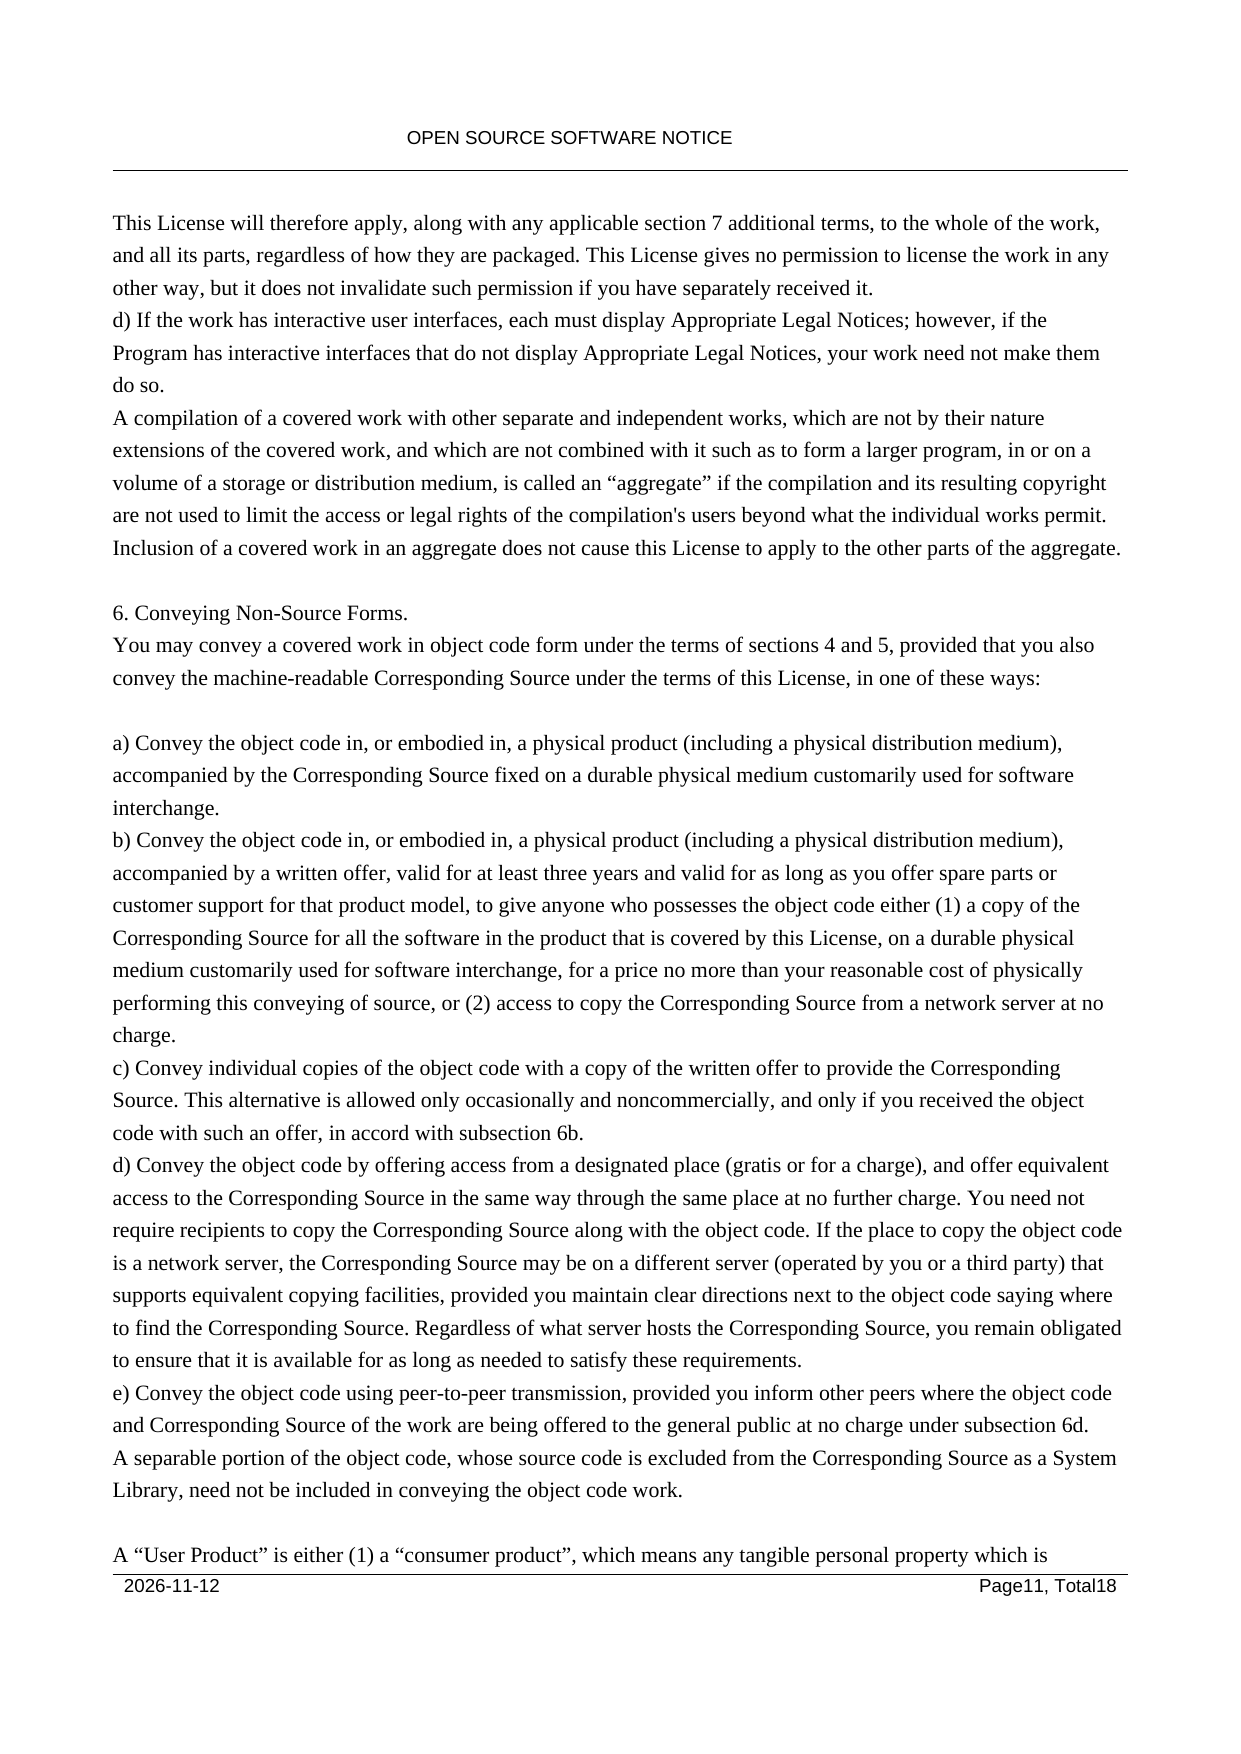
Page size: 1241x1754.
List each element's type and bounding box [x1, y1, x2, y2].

text [112, 206, 1128, 1571]
